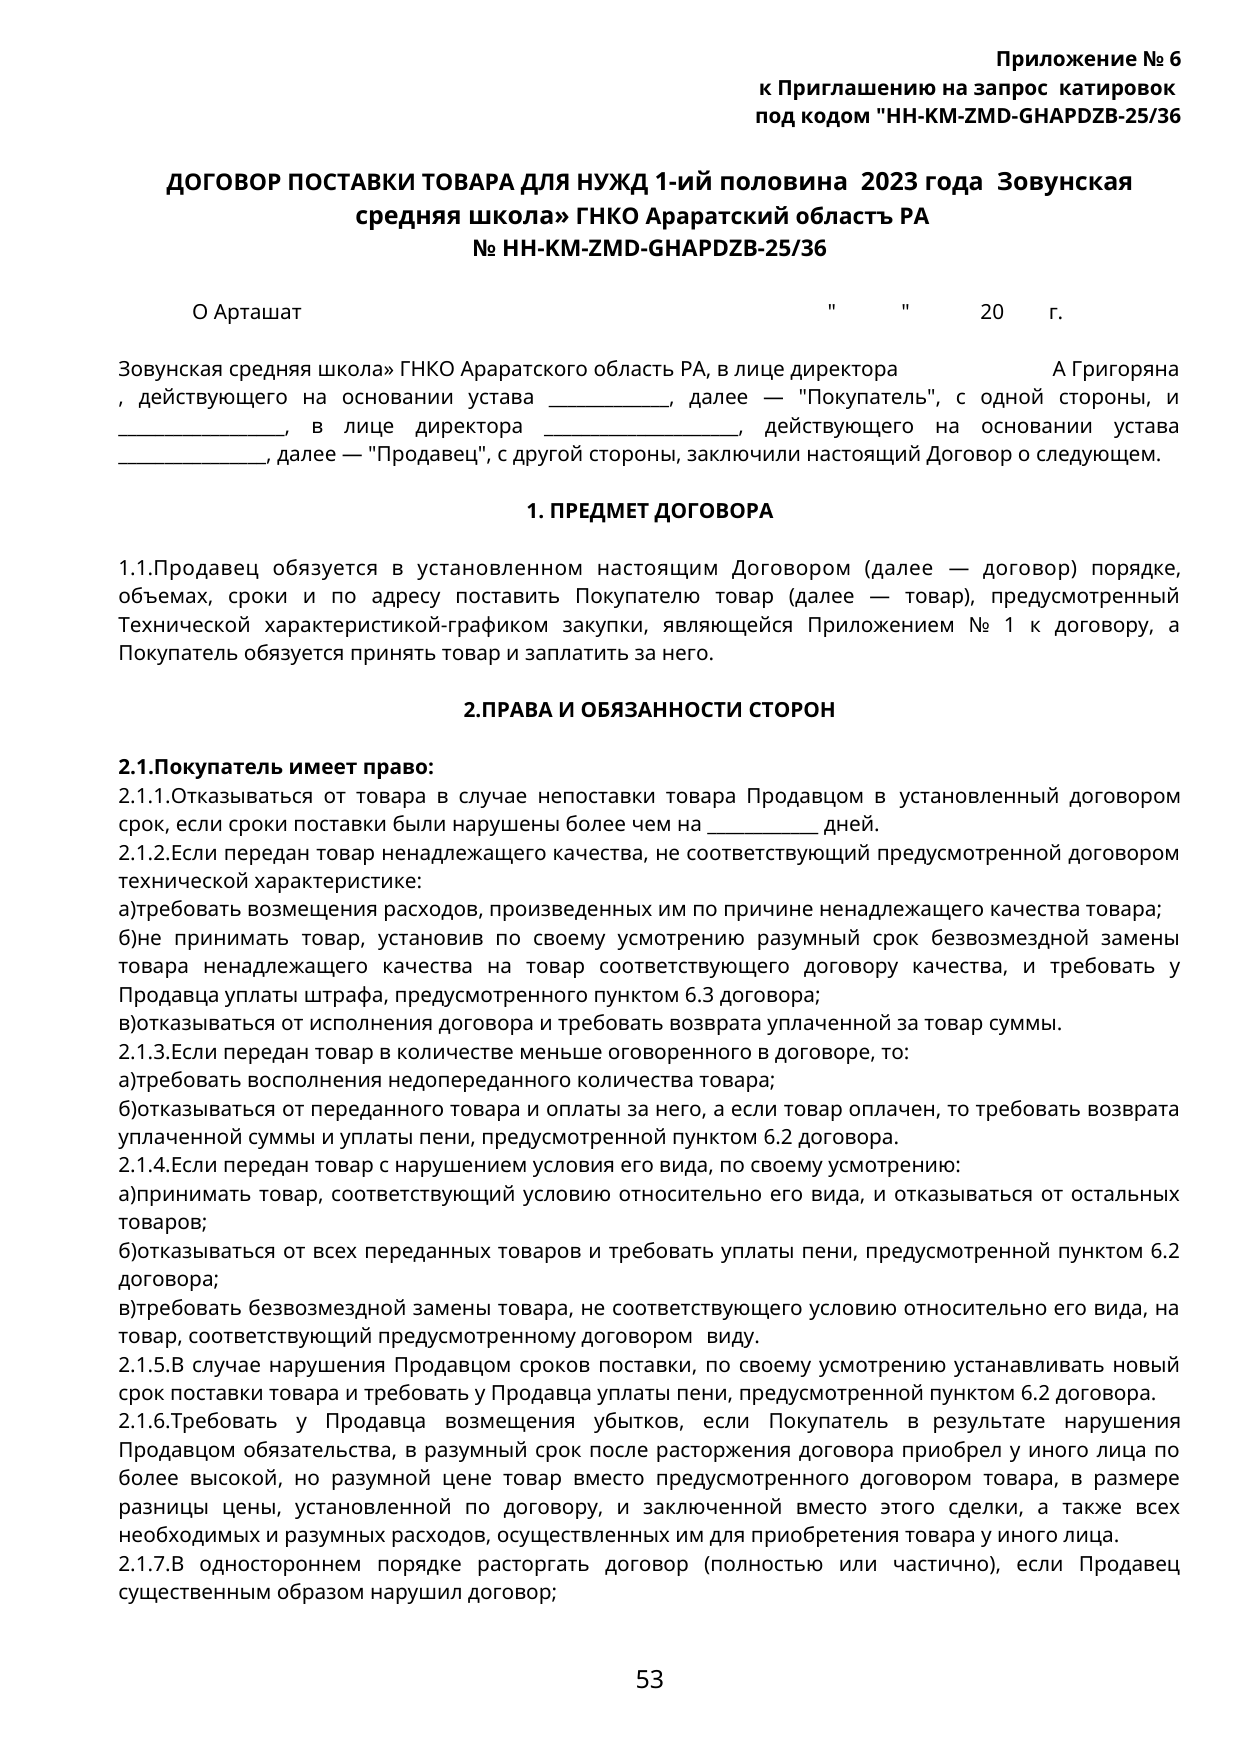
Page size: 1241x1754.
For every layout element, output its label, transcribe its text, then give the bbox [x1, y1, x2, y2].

text 1. ПРЕДМЕТ ДОГОВОРА [118, 496, 1181, 525]
text 2.1.3.Если передан товар в количестве меньше оговоренного в договоре, то: [118, 1037, 1181, 1065]
text к Приглашению на запрос катировок под кодом "HH-KM-ZMD-GHAPDZB-25/36 [118, 73, 1181, 130]
text ДОГОВОР ПОСТАВКИ ТОВАРА ДЛЯ НУЖД 1-ий половина 2023 года Зовунская средняя школа» ГНКО Араратский областъ РА [103, 164, 1181, 232]
text б)отказываться от всех переданных товаров и требовать уплаты пени, предусмотренной пунктом 6.2 договора; [118, 1236, 1181, 1293]
text Приложение № 6 [118, 44, 1181, 73]
text в)требовать безвозмездной замены товара, не соответствующего условию относительно его вида, на товар, соответствующий предусмотренному договором виду. [118, 1293, 1181, 1350]
text в)отказываться от исполнения договора и требовать возврата уплаченной за товар суммы. [118, 1008, 1181, 1037]
text 2.1.6.Требовать у Продавца возмещения убытков, если Покупатель в результате нарушения Продавцом обязательства, в разумный срок после расторжения договора приобрел у иного лица по более высокой, но разумной цене товар вместо предусмотренного договором товара, в размере разницы цены, установленной по договору, и заключенной вместо этого сделки, а также всех необходимых и разумных расходов, осуществленных им для приобретения товара у иного лица. [118, 1407, 1181, 1549]
text 2.ПРАВА И ОБЯЗАННОСТИ СТОРОН [118, 695, 1181, 724]
table_header " " 20 г. [591, 297, 1074, 326]
text 2.1.Покупатель имеет право: [118, 752, 1181, 781]
text а)требовать возмещения расходов, произведенных им по причине ненадлежащего качества товара; [118, 894, 1181, 923]
table_header О Арташат [107, 297, 591, 326]
text 1.1.Продавец обязуется в установленном настоящим Договором (далее — договор) порядке, объемах, сроки и по адресу поставить Покупателю товар (далее — товар), предусмотренный Технической характеристикой-графиком закупки, являющейся Приложением № 1 к договору, а Покупатель обязуется принять товар и заплатить за него. [118, 553, 1181, 667]
text б)не принимать товар, установив по своему усмотрению разумный срок безвозмездной замены товара ненадлежащего качества на товар соответствующего договору качества, и требовать у Продавца уплаты штрафа, предусмотренного пунктом 6.3 договора; [118, 923, 1181, 1008]
text а)требовать восполнения недопереданного количества товара; [118, 1065, 1181, 1094]
text Зовунская средняя школа» ГНКО Араратского область РА, в лице директора А Григоряна , действующего на основании устава _____________, далее — "Покупатель", с одной стороны, и __________________, в лице директора _____________________, действующего на основании устава ________________, далее — "Продавец", с другой стороны, заключили настоящий Договор о следующем. [118, 354, 1181, 468]
text 2.1.5.В случае нарушения Продавцом сроков поставки, по своему усмотрению устанавливать новый срок поставки товара и требовать у Продавца уплаты пени, предусмотренной пунктом 6.2 договора. [118, 1350, 1181, 1407]
text 2.1.1.Отказываться от товара в случае непоставки товара Продавцом в установленный договором срок, если сроки поставки были нарушены более чем на ____________ дней. [118, 781, 1181, 838]
text а)принимать товар, соответствующий условию относительно его вида, и отказываться от остальных товаров; [118, 1179, 1181, 1236]
text 2.1.2.Если передан товар ненадлежащего качества, не соответствующий предусмотренной договором технической характеристике: [118, 838, 1181, 894]
text 2.1.4.Если передан товар с нарушением условия его вида, по своему усмотрению: [118, 1151, 1181, 1179]
text б)отказываться от переданного товара и оплаты за него, а если товар оплачен, то требовать возврата уплаченной суммы и уплаты пени, предусмотренной пунктом 6.2 договора. [118, 1094, 1181, 1151]
text 2.1.7.В одностороннем порядке расторгать договор (полностью или частично), если Продавец существенным образом нарушил договор; [118, 1549, 1181, 1606]
text № HH-KM-ZMD-GHAPDZB-25/36 [103, 232, 1181, 263]
